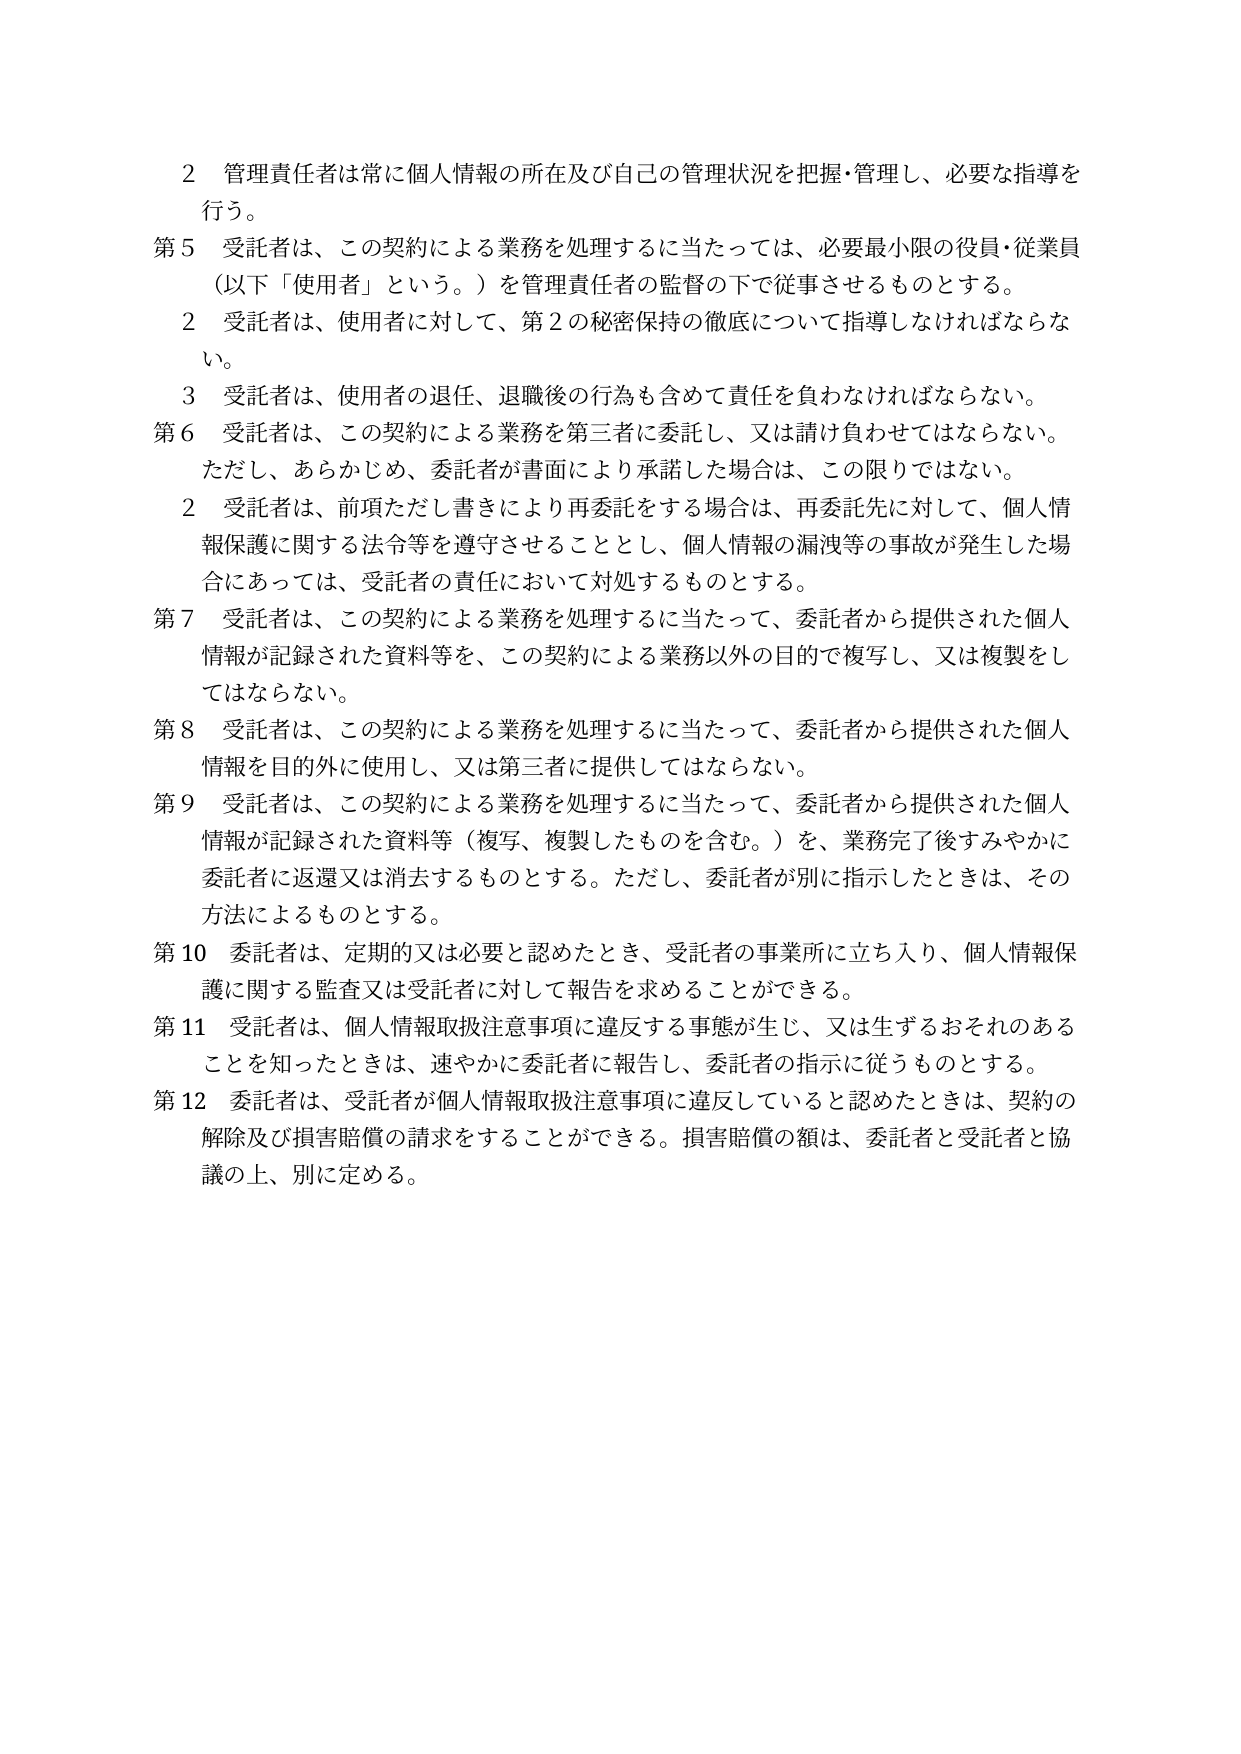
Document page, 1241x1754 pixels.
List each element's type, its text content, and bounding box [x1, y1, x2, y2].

text 第12 委託者は、受託者が個人情報取扱注意事項に違反していると認めたときは、契約の解除及び損害賠償の請求をすることができる。損害賠償の額は、委託者と受託者と協議の上、別に定める。 [153, 1081, 1087, 1192]
text 第７ 受託者は、この契約による業務を処理するに当たって、委託者から提供された個人情報が記録された資料等を、この契約による業務以外の目的で複写し、又は複製をしてはならない。 [153, 599, 1087, 710]
text ２ 受託者は、前項ただし書きにより再委託をする場合は、再委託先に対して、個人情報保護に関する法令等を遵守させることとし、個人情報の漏洩等の事故が発生した場合にあっては、受託者の責任において対処するものとする。 [177, 488, 1087, 599]
text 第10 委託者は、定期的又は必要と認めたとき、受託者の事業所に立ち入り、個人情報保護に関する監査又は受託者に対して報告を求めることができる。 [153, 933, 1087, 1007]
text 第11 受託者は、個人情報取扱注意事項に違反する事態が生じ、又は生ずるおそれのあることを知ったときは、速やかに委託者に報告し、委託者の指示に従うものとする。 [153, 1007, 1087, 1081]
text 第９ 受託者は、この契約による業務を処理するに当たって、委託者から提供された個人情報が記録された資料等（複写、複製したものを含む。）を、業務完了後すみやかに委託者に返還又は消去するものとする。ただし、委託者が別に指示したときは、その方法によるものとする。 [153, 784, 1087, 933]
text ３ 受託者は、使用者の退任、退職後の行為も含めて責任を負わなければならない。 [177, 376, 1087, 413]
text 第５ 受託者は、この契約による業務を処理するに当たっては、必要最小限の役員･従業員（以下「使用者」という。）を管理責任者の監督の下で従事させるものとする。 [153, 228, 1087, 302]
text 第８ 受託者は、この契約による業務を処理するに当たって、委託者から提供された個人情報を目的外に使用し、又は第三者に提供してはならない。 [153, 710, 1087, 784]
text ２ 受託者は、使用者に対して、第２の秘密保持の徹底について指導しなければならない。 [177, 302, 1087, 376]
text ２ 管理責任者は常に個人情報の所在及び自己の管理状況を把握･管理し、必要な指導を行う。 [177, 154, 1087, 228]
text 第６ 受託者は、この契約による業務を第三者に委託し、又は請け負わせてはならない。ただし、あらかじめ、委託者が書面により承諾した場合は、この限りではない。 [153, 413, 1087, 488]
